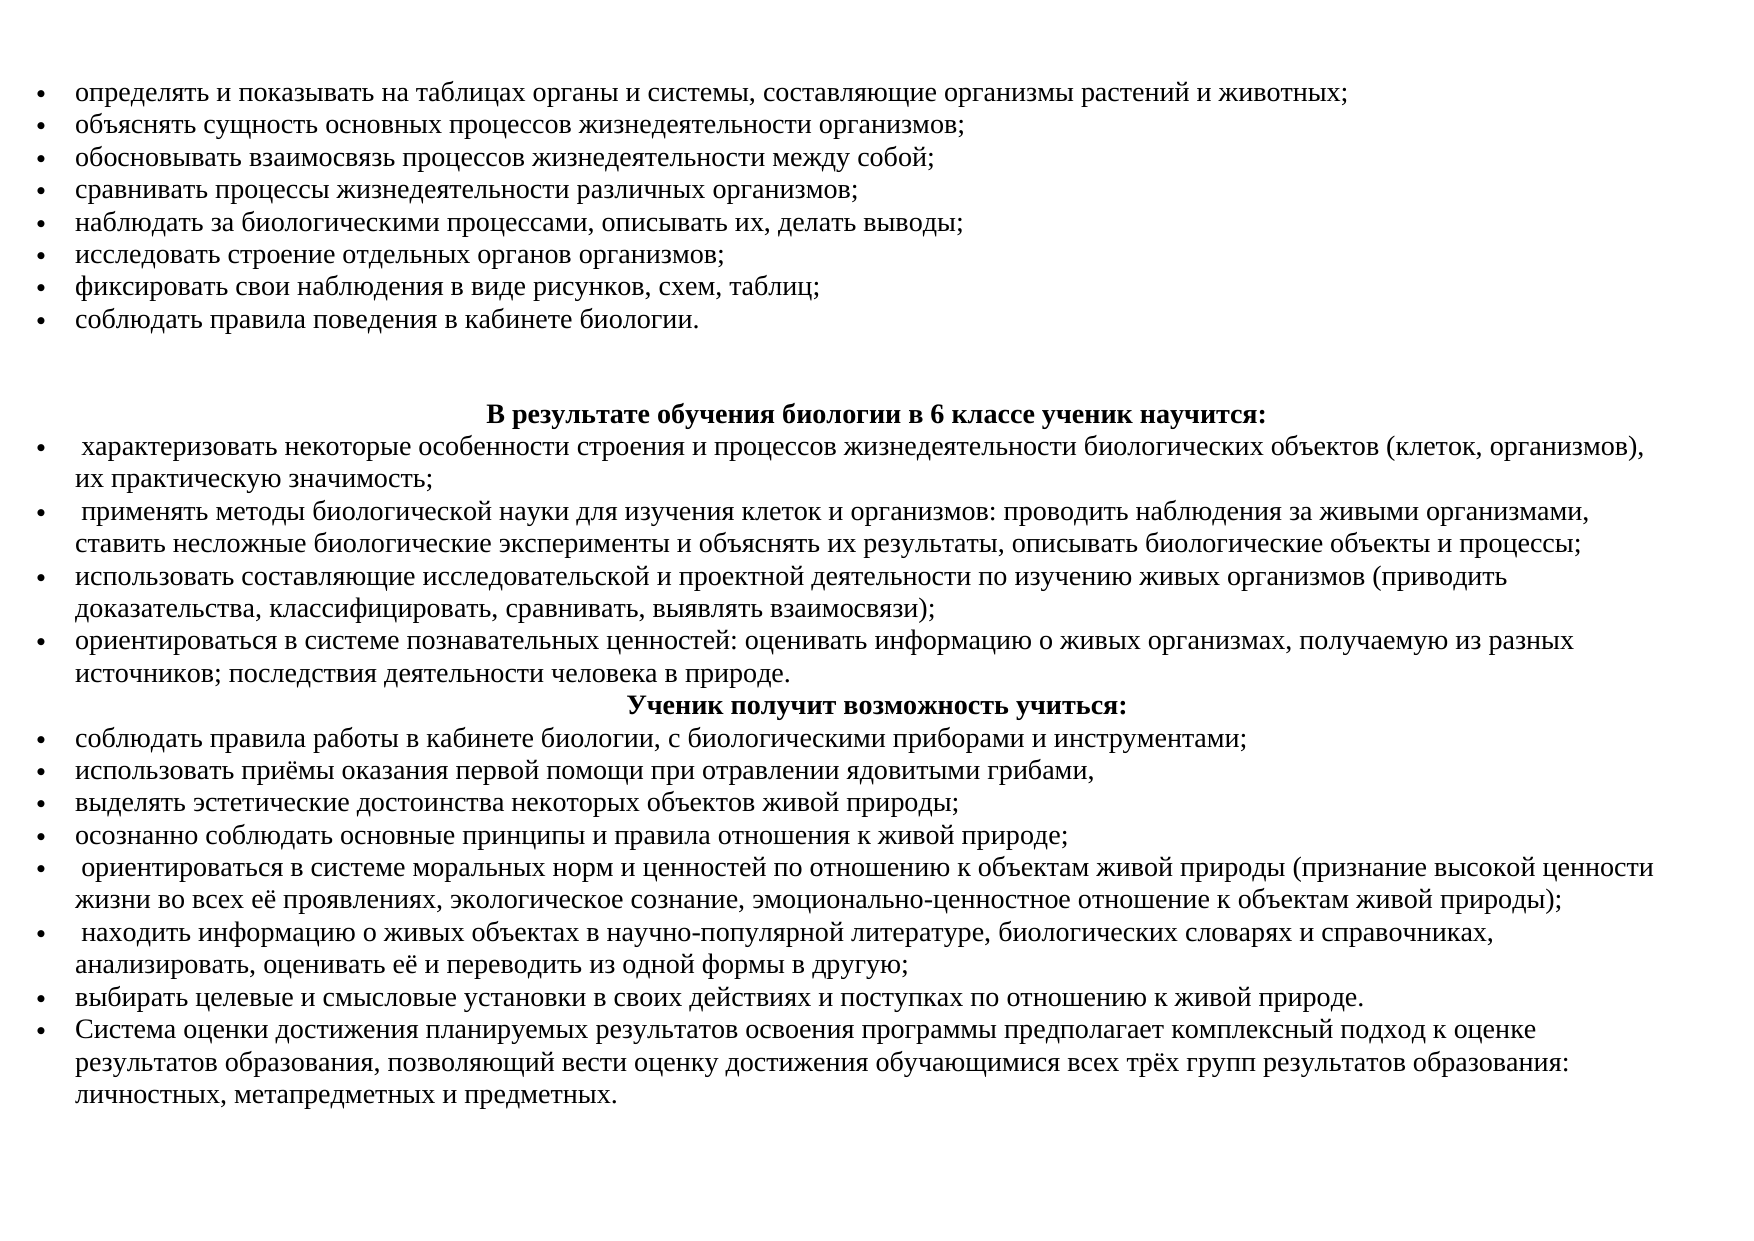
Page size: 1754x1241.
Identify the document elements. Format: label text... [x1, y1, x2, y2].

list ориентироваться в системе познавательных ценностей: оценивать информацию о живых организмах, получаемую из разных источников; последствия деятельности человека в природе. [37, 623, 1679, 688]
list исследовать строение отдельных органов организмов; [37, 237, 1679, 269]
list фиксировать свои наблюдения в виде рисунков, схем, таблиц; [37, 269, 1679, 302]
list ориентироваться в системе моральных норм и ценностей по отношению к объектам живой природы (признание высокой ценности жизни во всех её проявлениях, экологическое сознание, эмоционально-ценностное отношение к объектам живой природы); [37, 850, 1679, 915]
list соблюдать правила поведения в кабинете биологии. [37, 302, 1679, 334]
list выделять эстетические достоинства некоторых объектов живой природы; [37, 785, 1679, 818]
list сравнивать процессы жизнедеятельности различных организмов; [37, 172, 1679, 204]
list характеризовать некоторые особенности строения и процессов жизнедеятельности биологических объектов (клеток, организмов), их практическую значимость; [37, 429, 1679, 494]
text В результате обучения биологии в 6 классе ученик научится: [75, 397, 1679, 429]
list использовать составляющие исследовательской и проектной деятельности по изучению живых организмов (приводить доказательства, классифицировать, сравнивать, выявлять взаимосвязи); [37, 559, 1679, 623]
text Ученик получит возможность учиться: [75, 688, 1679, 721]
list применять методы биологической науки для изучения клеток и организмов: проводить наблюдения за живыми организмами, ставить несложные биологические эксперименты и объяснять их результаты, описывать биологические объекты и процессы; [37, 494, 1679, 559]
list наблюдать за биологическими процессами, описывать их, делать выводы; [37, 204, 1679, 237]
list осознанно соблюдать основные принципы и правила отношения к живой природе; [37, 818, 1679, 850]
list выбирать целевые и смысловые установки в своих действиях и поступках по отношению к живой природе. [37, 980, 1679, 1012]
list использовать приёмы оказания первой помощи при отравлении ядовитыми грибами, [37, 753, 1679, 785]
list определять и показывать на таблицах органы и системы, составляющие организмы растений и животных; [37, 75, 1679, 107]
list обосновывать взаимосвязь процессов жизнедеятельности между собой; [37, 140, 1679, 172]
list соблюдать правила работы в кабинете биологии, с биологическими приборами и инструментами; [37, 721, 1679, 753]
list Система оценки достижения планируемых результатов освоения программы предполагает комплексный подход к оценке результатов образования, позволяющий вести оценку достижения обучающимися всех трёх групп результатов образования: личностных, метапредметных и предметных. [37, 1012, 1679, 1109]
list находить информацию о живых объектах в научно-популярной литературе, биологических словарях и справочниках, анализировать, оценивать её и переводить из одной формы в другую; [37, 915, 1679, 980]
list объяснять сущность основных процессов жизнедеятельности организмов; [37, 107, 1679, 140]
